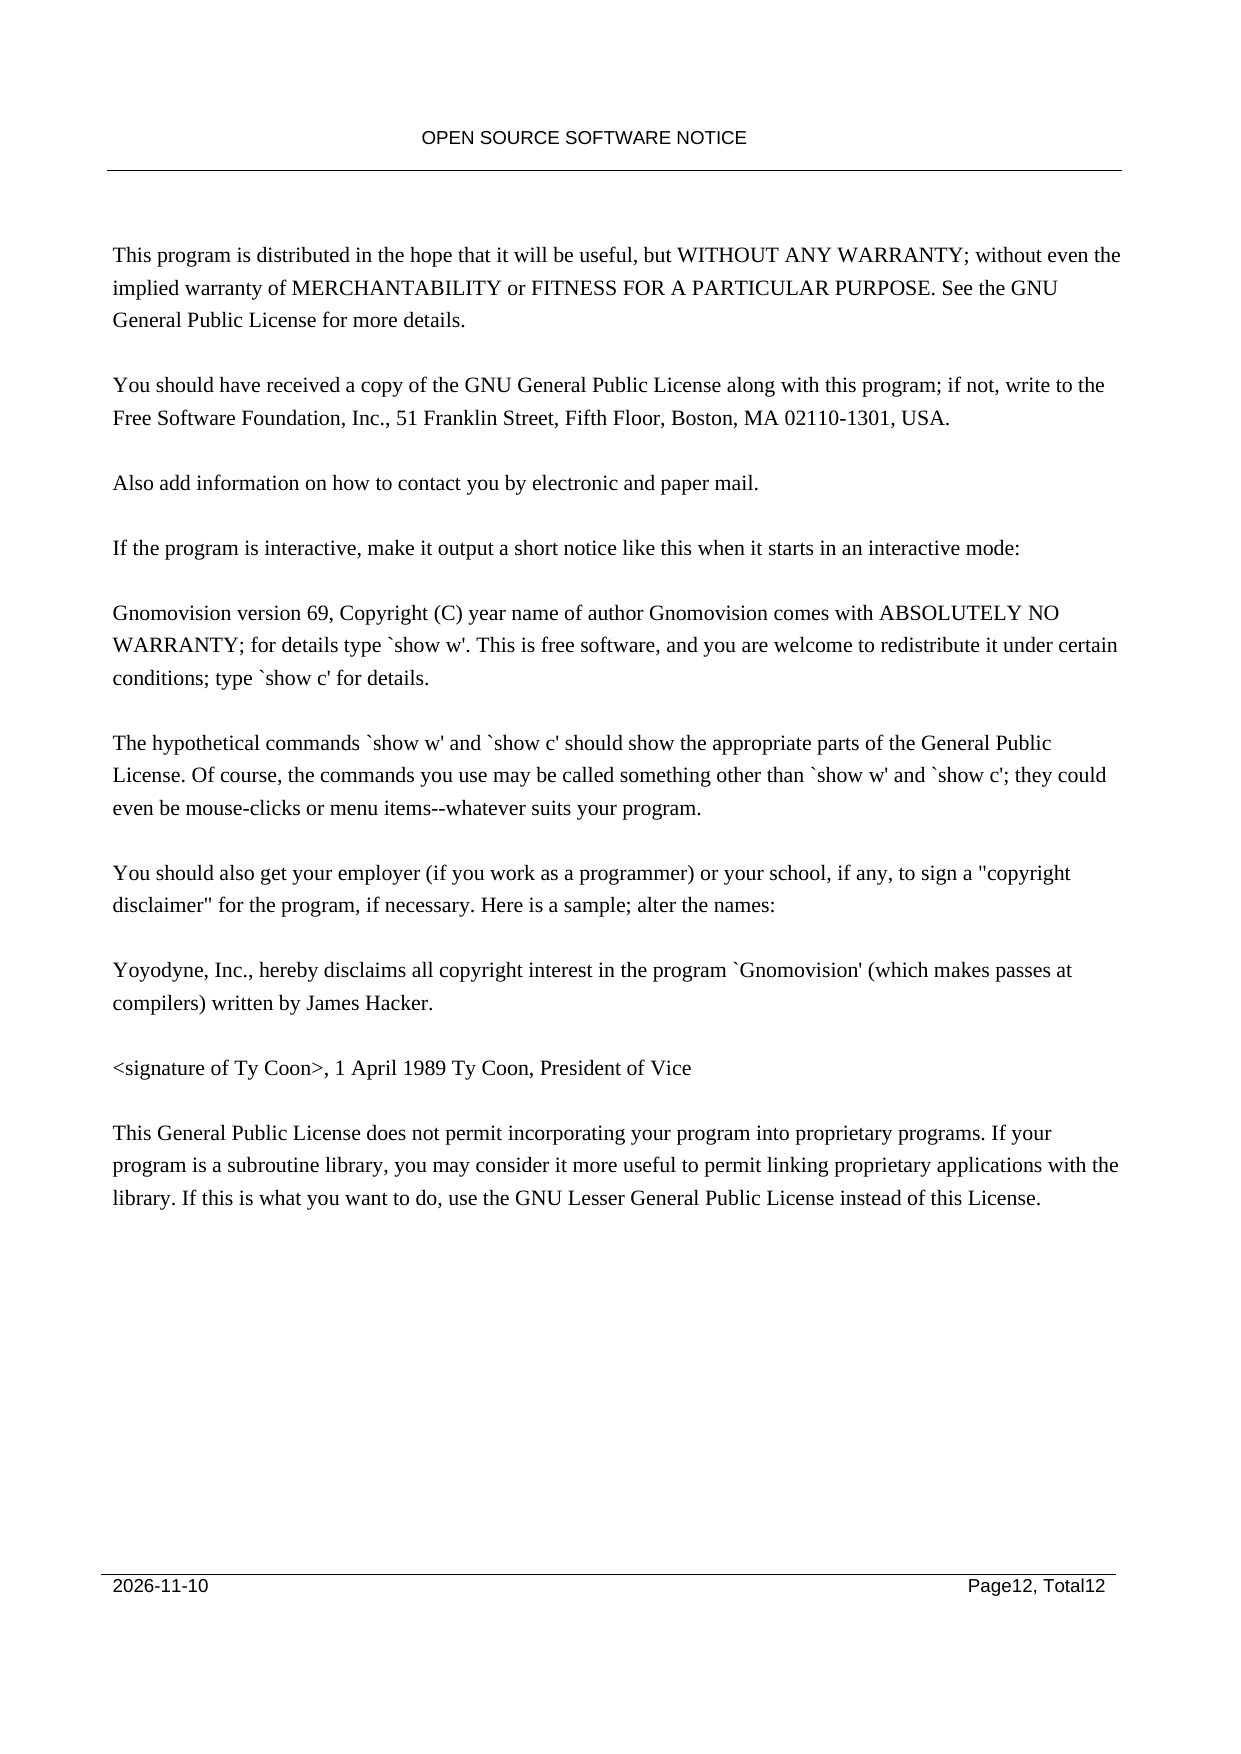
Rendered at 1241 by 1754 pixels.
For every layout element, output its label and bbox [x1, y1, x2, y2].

text [112, 206, 1128, 1214]
